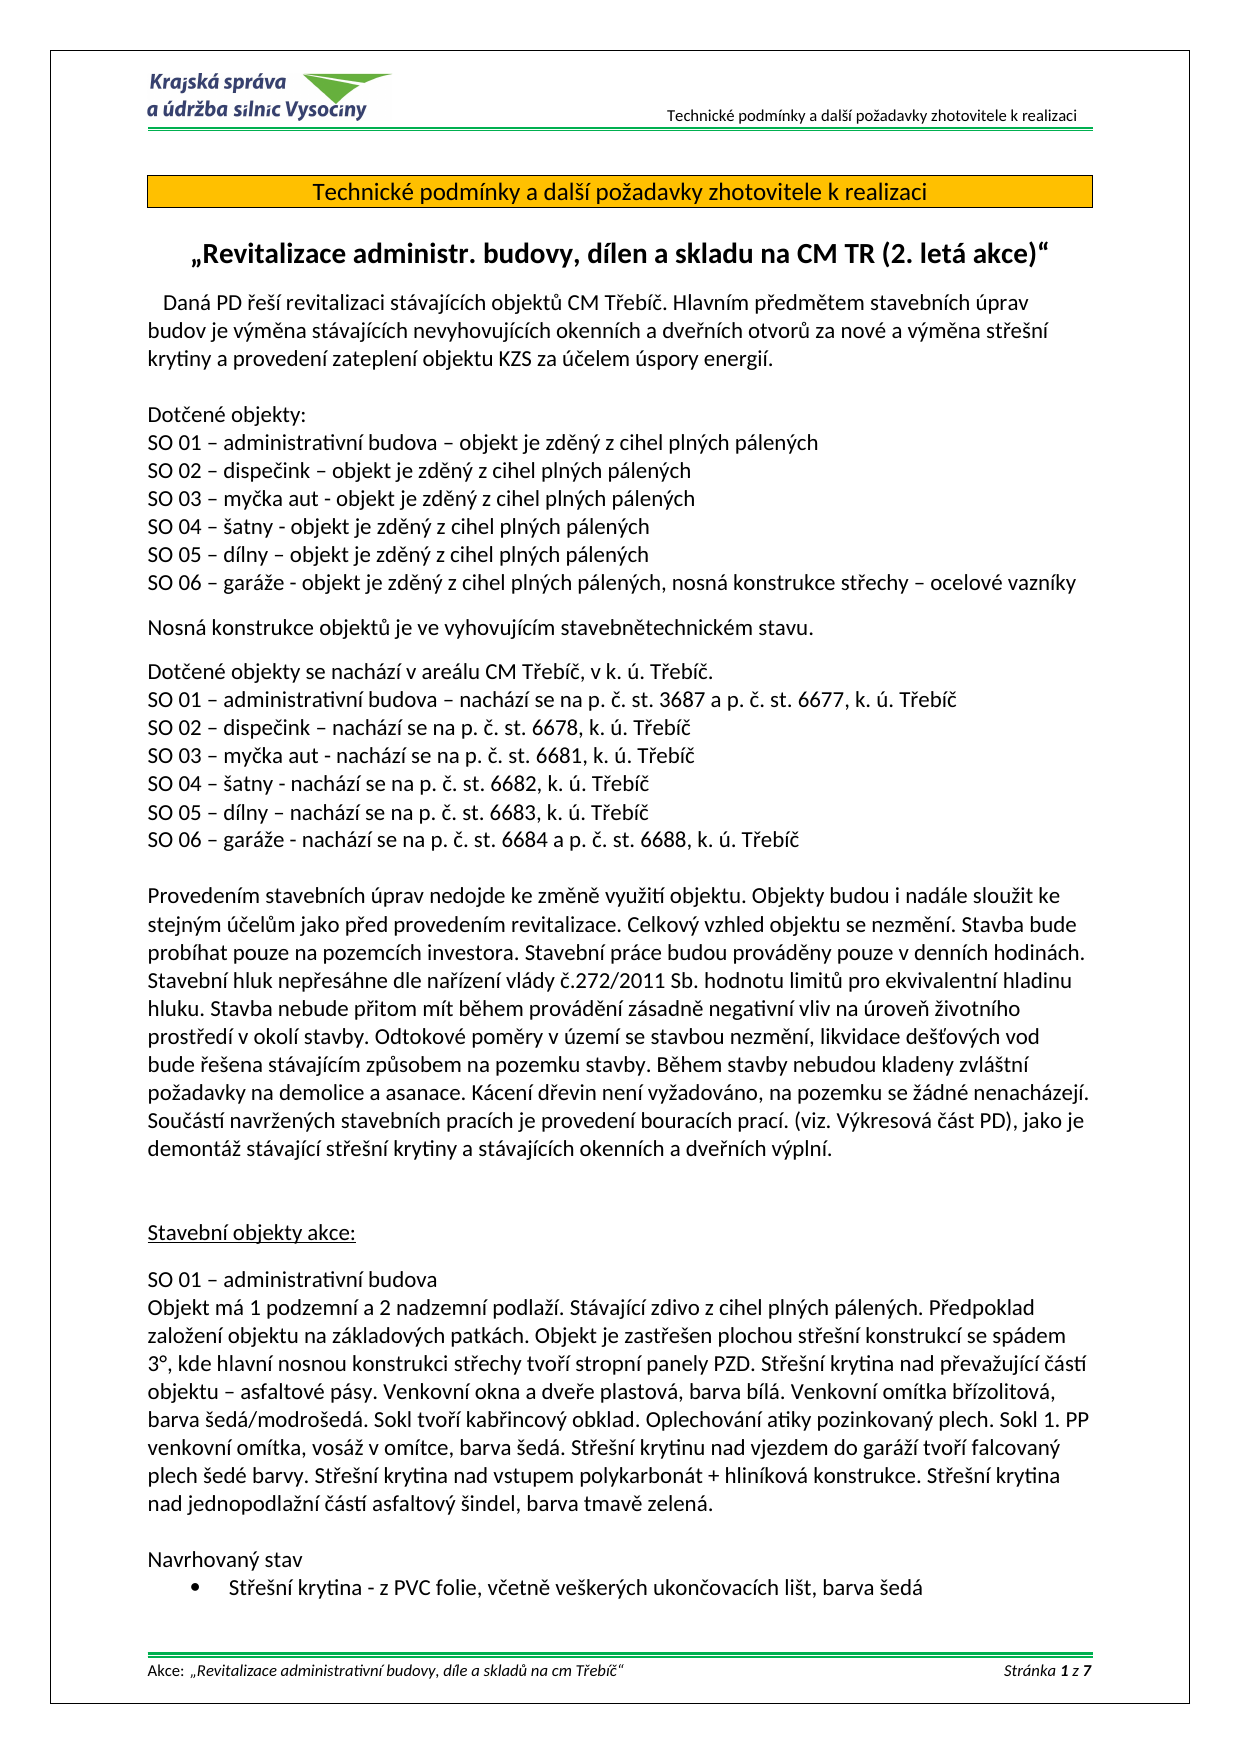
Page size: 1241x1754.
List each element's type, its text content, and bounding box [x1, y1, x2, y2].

text Navrhovaný stav [147, 1545, 1093, 1573]
text Daná PD řeší revitalizaci stávajících objektů CM Třebíč. Hlavním předmětem stavebních úprav budov je výměna stávajících nevyhovujících okenních a dveřních otvorů za nové a výměna střešní krytiny a provedení zateplení objektu KZS za účelem úspory energií. [147, 288, 1093, 372]
text SO 04 – šatny - nachází se na p. č. st. 6682, k. ú. Třebíč [147, 769, 1093, 798]
text Objekt má 1 podzemní a 2 nadzemní podlaží. Stávající zdivo z cihel plných pálených. Předpoklad založení objektu na základových patkách. Objekt je zastřešen plochou střešní konstrukcí se spádem 3°, kde hlavní nosnou konstrukci střechy tvoří stropní panely PZD. Střešní krytina nad převažující částí objektu – asfaltové pásy. Venkovní okna a dveře plastová, barva bílá. Venkovní omítka břízolitová, barva šedá/modrošedá. Sokl tvoří kabřincový obklad. Oplechování atiky pozinkovaný plech. Sokl 1. PP venkovní omítka, vosáž v omítce, barva šedá. Střešní krytinu nad vjezdem do garáží tvoří falcovaný plech šedé barvy. Střešní krytina nad vstupem polykarbonát + hliníková konstrukce. Střešní krytina nad jednopodlažní částí asfaltový šindel, barva tmavě zelená. [147, 1293, 1093, 1517]
text Stavební objekty akce: [147, 1218, 1093, 1246]
text Nosná konstrukce objektů je ve vyhovujícím stavebnětechnickém stavu. [147, 613, 1093, 641]
text SO 01 – administrativní budova – nachází se na p. č. st. 3687 a p. č. st. 6677, k. ú. Třebíč [147, 686, 1093, 713]
text SO 01 – administrativní budova [147, 1265, 1093, 1293]
text SO 05 – dílny – objekt je zděný z cihel plných pálených [147, 540, 1093, 568]
picture [147, 73, 393, 121]
text SO 01 – administrativní budova – objekt je zděný z cihel plných pálených [147, 428, 1093, 456]
text Dotčené objekty: [147, 400, 1093, 428]
text SO 02 – dispečink – nachází se na p. č. st. 6678, k. ú. Třebíč [147, 713, 1093, 742]
text SO 02 – dispečink – objekt je zděný z cihel plných pálených [147, 456, 1093, 484]
list Střešní krytina - z PVC folie, včetně veškerých ukončovacích lišt, barva šedá [191, 1573, 1093, 1601]
text SO 04 – šatny - objekt je zděný z cihel plných pálených [147, 512, 1093, 540]
text SO 06 – garáže - objekt je zděný z cihel plných pálených, nosná konstrukce střechy – ocelové vazníky [147, 568, 1093, 596]
table_header Technické podmínky a další požadavky zhotovitele k realizaci [148, 176, 1092, 207]
text SO 05 – dílny – nachází se na p. č. st. 6683, k. ú. Třebíč [147, 798, 1093, 826]
text Provedením stavebních úprav nedojde ke změně využití objektu. Objekty budou i nadále sloužit ke stejným účelům jako před provedením revitalizace. Celkový vzhled objektu se nezmění. Stavba bude probíhat pouze na pozemcích investora. Stavební práce budou prováděny pouze v denních hodinách. Stavební hluk nepřesáhne dle nařízení vlády č.272/2011 Sb. hodnotu limitů pro ekvivalentní hladinu hluku. Stavba nebude přitom mít během provádění zásadně negativní vliv na úroveň životního prostředí v okolí stavby. Odtokové poměry v území se stavbou nezmění, likvidace dešťových vod bude řešena stávajícím způsobem na pozemku stavby. Během stavby nebudou kladeny zvláštní požadavky na demolice a asanace. Kácení dřevin není vyžadováno, na pozemku se žádné nenacházejí. Součástí navržených stavebních pracích je provedení bouracích prací. (viz. Výkresová část PD), jako je demontáž stávající střešní krytiny a stávajících okenních a dveřních výplní. [147, 882, 1093, 1162]
text SO 03 – myčka aut - objekt je zděný z cihel plných pálených [147, 484, 1093, 512]
text SO 06 – garáže - nachází se na p. č. st. 6684 a p. č. st. 6688, k. ú. Třebíč [147, 826, 1093, 854]
text „Revitalizace administr. budovy, dílen a skladu na CM TR (2. letá akce)“ [147, 236, 1093, 271]
text SO 03 – myčka aut - nachází se na p. č. st. 6681, k. ú. Třebíč [147, 742, 1093, 769]
text Dotčené objekty se nachází v areálu CM Třebíč, v k. ú. Třebíč. [147, 657, 1093, 686]
